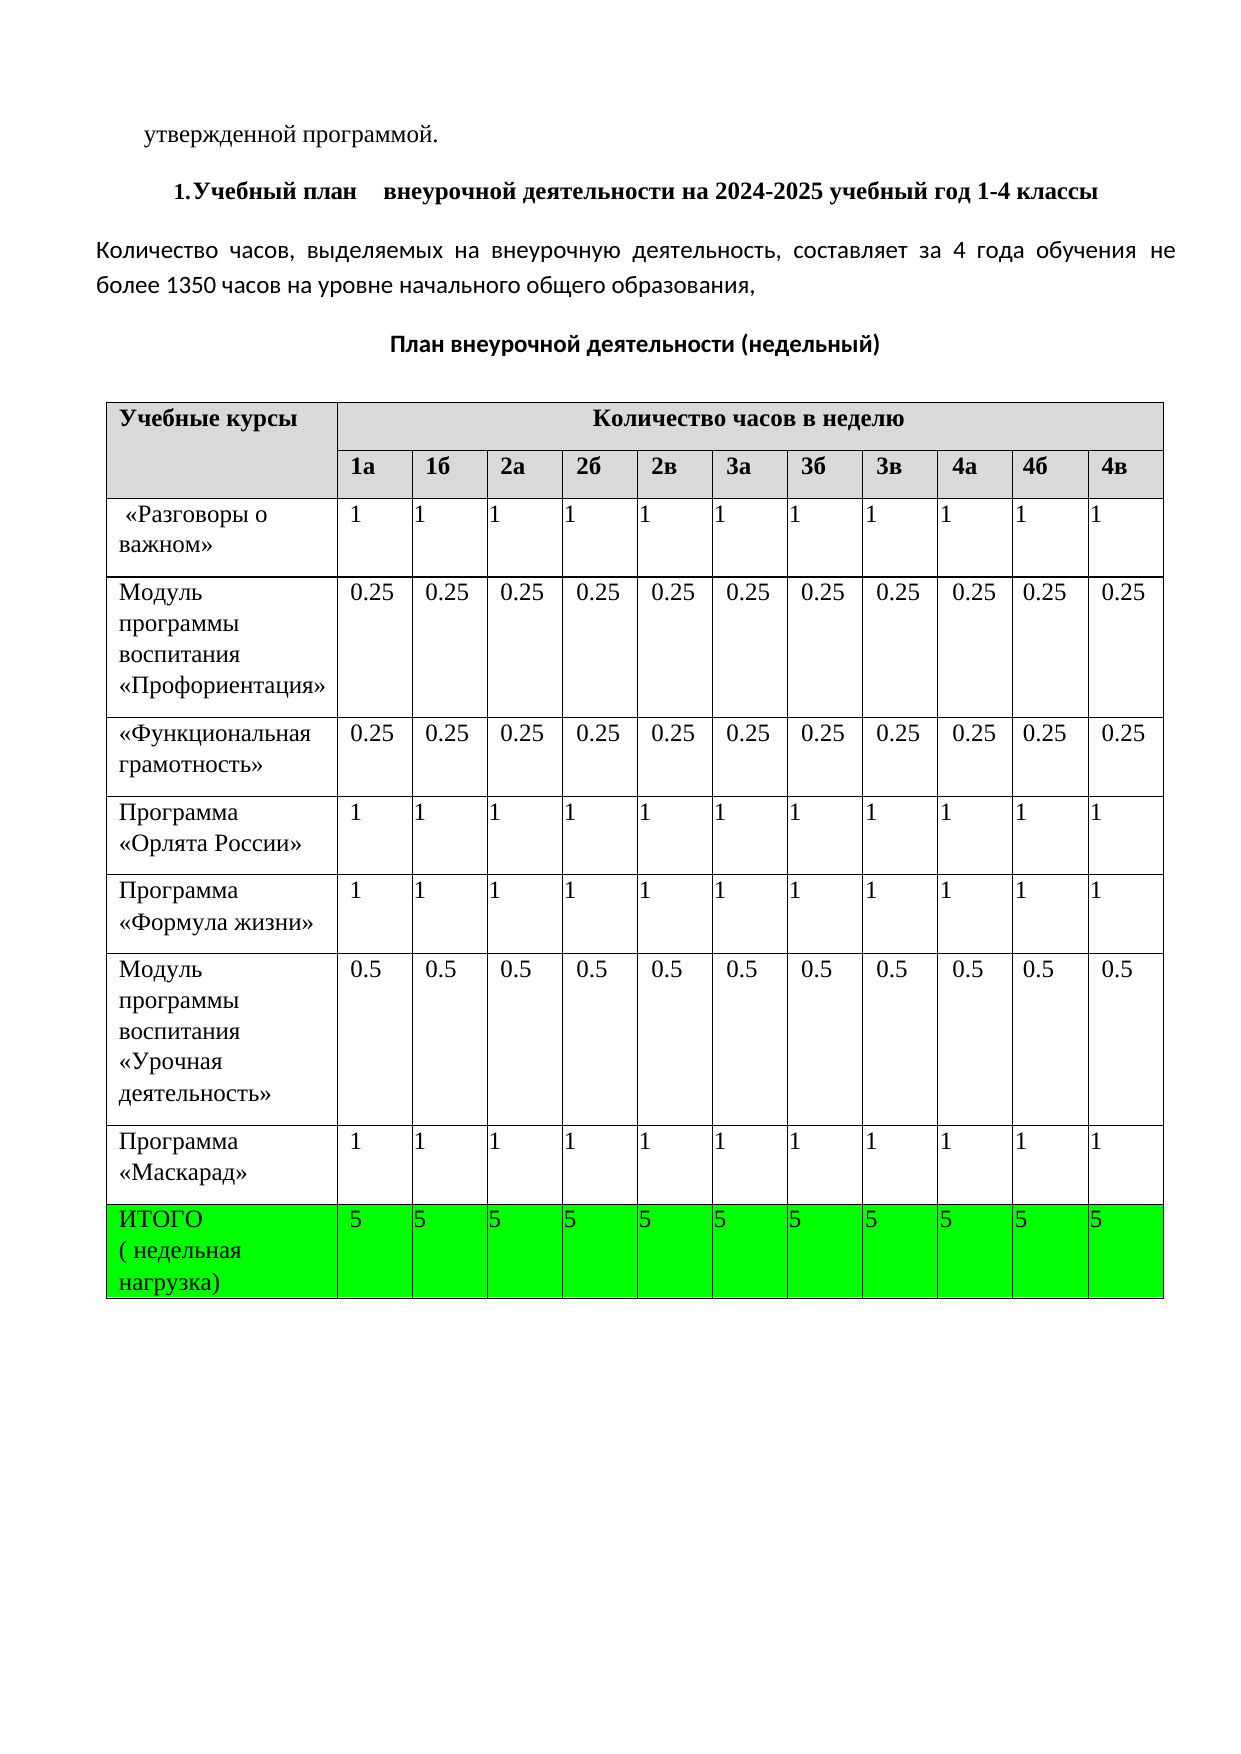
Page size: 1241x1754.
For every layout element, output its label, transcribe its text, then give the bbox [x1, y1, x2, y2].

table_cell 0.5 [338, 954, 412, 1125]
table_cell 1 [413, 1126, 487, 1203]
list Учебный план внеурочной деятельности на 2024-2025 учебный год 1-4 классы [173, 176, 1176, 205]
table_cell 3а [713, 451, 787, 498]
table_cell 0.25 [563, 578, 637, 717]
table_cell 1 [488, 797, 562, 874]
table_cell 1 [788, 875, 862, 953]
table_cell 0.25 [713, 578, 787, 717]
table_cell 1 [1013, 1126, 1088, 1203]
table_cell 0.25 [638, 718, 712, 796]
table_cell 1 [413, 797, 487, 874]
table_cell 1 [1013, 875, 1088, 953]
table_cell 5 [488, 1205, 562, 1297]
table_cell «Функциональная грамотность» [107, 718, 337, 796]
table_cell 1 [863, 1126, 937, 1203]
table_cell 1 [338, 797, 412, 874]
table_cell 0.25 [863, 718, 937, 796]
table_cell 0.5 [1013, 954, 1088, 1125]
table_cell 0.25 [563, 718, 637, 796]
table_cell 0.25 [1089, 718, 1163, 796]
table_cell 1 [638, 499, 712, 576]
table_cell 1 [938, 1126, 1012, 1203]
table_cell 0.5 [488, 954, 562, 1125]
table_cell 1 [1089, 1126, 1163, 1203]
table_cell 0.5 [1089, 954, 1163, 1125]
table_cell 0.25 [1013, 718, 1088, 796]
table_cell 0.5 [638, 954, 712, 1125]
table_cell Модуль программы воспитания «Урочная деятельность» [107, 954, 337, 1125]
table_cell 1 [488, 875, 562, 953]
table_cell 0.25 [863, 578, 937, 717]
table_cell 0.25 [413, 718, 487, 796]
table_cell 1 [788, 797, 862, 874]
table_cell 1 [863, 875, 937, 953]
table_cell 1 [788, 499, 862, 576]
table_cell 0.25 [1013, 578, 1088, 717]
table_cell 1 [1013, 797, 1088, 874]
table_cell 1а [338, 451, 412, 498]
table_cell 1 [1089, 797, 1163, 874]
table_cell Программа «Маскарад» [107, 1126, 337, 1203]
table_cell 5 [863, 1205, 937, 1297]
table_cell 1 [638, 1126, 712, 1203]
text Количество часов, выделяемых на внеурочную деятельность, составляет за 4 года обучения не более 1350 часов на уровне начального общего образования, [96, 265, 1176, 300]
table_cell 1 [413, 499, 487, 576]
table_cell 1 [938, 875, 1012, 953]
table_cell 1 [713, 797, 787, 874]
table_cell 5 [563, 1205, 637, 1297]
table_cell 1 [1013, 499, 1088, 576]
table_cell «Разговоры о важном» [107, 499, 337, 576]
table_cell 0.25 [413, 578, 487, 717]
table_cell 1 [863, 797, 937, 874]
table_cell 0.25 [938, 578, 1012, 717]
table_cell 0.25 [713, 718, 787, 796]
table_cell 5 [638, 1205, 712, 1297]
table_cell 1 [338, 875, 412, 953]
table_cell 0.25 [488, 578, 562, 717]
table_cell 0.5 [788, 954, 862, 1125]
table_cell Программа «Формула жизни» [107, 875, 337, 953]
table_cell 5 [413, 1205, 487, 1297]
table_cell 3в [863, 451, 937, 498]
table_cell 1 [713, 499, 787, 576]
table_cell 0.25 [788, 578, 862, 717]
table_cell 1 [338, 1126, 412, 1203]
table_cell 0.5 [413, 954, 487, 1125]
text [144, 119, 1095, 147]
table_cell 1 [938, 499, 1012, 576]
table_cell 0.25 [338, 718, 412, 796]
table_cell 5 [788, 1205, 862, 1297]
table_cell Модуль программы воспитания «Профориентация» [107, 578, 337, 717]
table_cell 1 [638, 797, 712, 874]
table_cell 1 [563, 1126, 637, 1203]
table_cell 0.25 [1089, 578, 1163, 717]
table_cell 1 [563, 875, 637, 953]
table_cell 5 [1089, 1205, 1163, 1297]
table_cell 0.5 [863, 954, 937, 1125]
table_cell 1б [413, 451, 487, 498]
table_cell 1 [788, 1126, 862, 1203]
table_cell 5 [713, 1205, 787, 1297]
table_cell 0.25 [938, 718, 1012, 796]
table_cell 4б [1013, 451, 1088, 498]
table_cell 4а [938, 451, 1012, 498]
table_cell 5 [1013, 1205, 1088, 1297]
table_cell 0.5 [563, 954, 637, 1125]
table_cell 0.25 [638, 578, 712, 717]
table_header Учебные курсы [107, 403, 337, 498]
table_cell 0.25 [488, 718, 562, 796]
table_cell 1 [1089, 875, 1163, 953]
table_cell Программа «Орлята России» [107, 797, 337, 874]
table_cell 0.25 [338, 578, 412, 717]
table_cell 4в [1089, 451, 1163, 498]
table_cell 1 [1089, 499, 1163, 576]
table_cell 1 [713, 1126, 787, 1203]
table_cell 2в [638, 451, 712, 498]
table_header Количество часов в неделю [338, 403, 1163, 450]
table_cell 1 [488, 499, 562, 576]
text План внеурочной деятельности (недельный) [203, 328, 1067, 359]
table_cell 1 [638, 875, 712, 953]
table_cell 2б [563, 451, 637, 498]
table_cell 2а [488, 451, 562, 498]
table_cell 1 [563, 499, 637, 576]
table_cell 1 [713, 875, 787, 953]
table_cell 1 [488, 1126, 562, 1203]
table_cell 5 [938, 1205, 1012, 1297]
table_cell 3б [788, 451, 862, 498]
table_cell 0.25 [788, 718, 862, 796]
table_cell 1 [413, 875, 487, 953]
table_cell 1 [863, 499, 937, 576]
table_cell 1 [563, 797, 637, 874]
table_cell 1 [338, 499, 412, 576]
table_cell 0.5 [713, 954, 787, 1125]
table_cell 1 [938, 797, 1012, 874]
table_cell 0.5 [938, 954, 1012, 1125]
table_cell 5 [338, 1205, 412, 1297]
table_cell ИТОГО ( недельная нагрузка) [107, 1205, 337, 1297]
